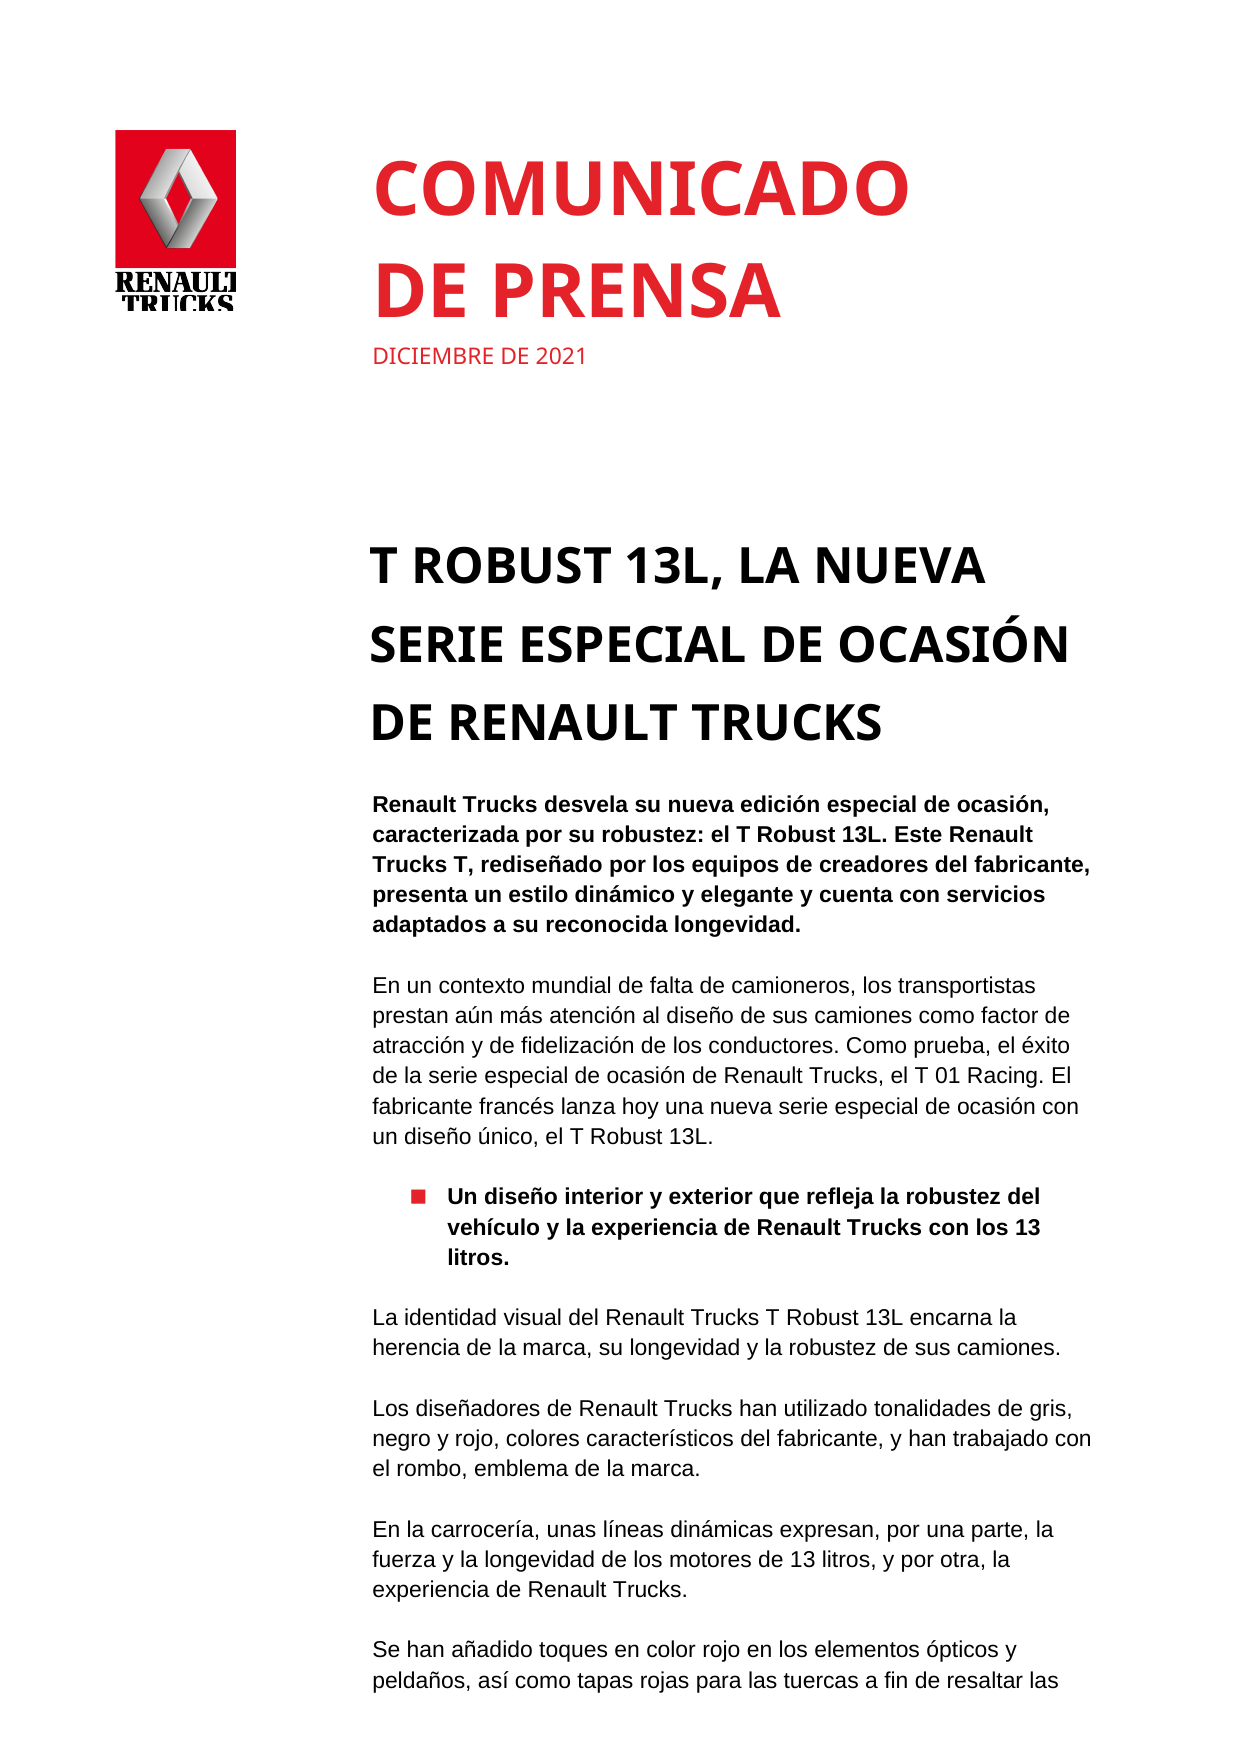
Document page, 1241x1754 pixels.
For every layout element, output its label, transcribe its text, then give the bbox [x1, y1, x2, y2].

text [372, 1636, 1093, 1693]
text Los diseñadores de Renault Trucks han utilizado tonalidades de gris, negro y rojo, colores característicos del fabricante, y han trabajado con el rombo, emblema de la marca. [372, 1395, 1093, 1481]
picture [115, 130, 236, 311]
text Renault Trucks desvela su nueva edición especial de ocasión, caracterizada por su robustez: el T Robust 13L. Este Renault Trucks T, rediseñado por los equipos de creadores del fabricante, presenta un estilo dinámico y elegante y cuenta con servicios adaptados a su reconocida longevidad. [372, 791, 1093, 938]
list Un diseño interior y exterior que refleja la robustez del vehículo y la experiencia de Renault Trucks con los 13 litros. [409, 1183, 1093, 1270]
text DE PRENSA [372, 238, 1093, 340]
text COMUNICADO [372, 136, 1093, 238]
text En un contexto mundial de falta de camioneros, los transportistas prestan aún más atención al diseño de sus camiones como factor de atracción y de fidelización de los conductores. Como prueba, el éxito de la serie especial de ocasión de Renault Trucks, el T 01 Racing. El fabricante francés lanza hoy una nueva serie especial de ocasión con un diseño único, el T Robust 13L. [372, 972, 1093, 1149]
text T ROBUST 13l, la nUEVA SERIE ESPECIAL DE OCASIÓN DE renault trucks [369, 531, 1093, 755]
text En la carrocería, unas líneas dinámicas expresan, por una parte, la fuerza y la longevidad de los motores de 13 litros, y por otra, la experiencia de Renault Trucks. [372, 1516, 1093, 1602]
text DICIEMBRE DE 2021 [372, 340, 1093, 371]
text La identidad visual del Renault Trucks T Robust 13L encarna la herencia de la marca, su longevidad y la robustez de sus camiones. [372, 1304, 1093, 1361]
